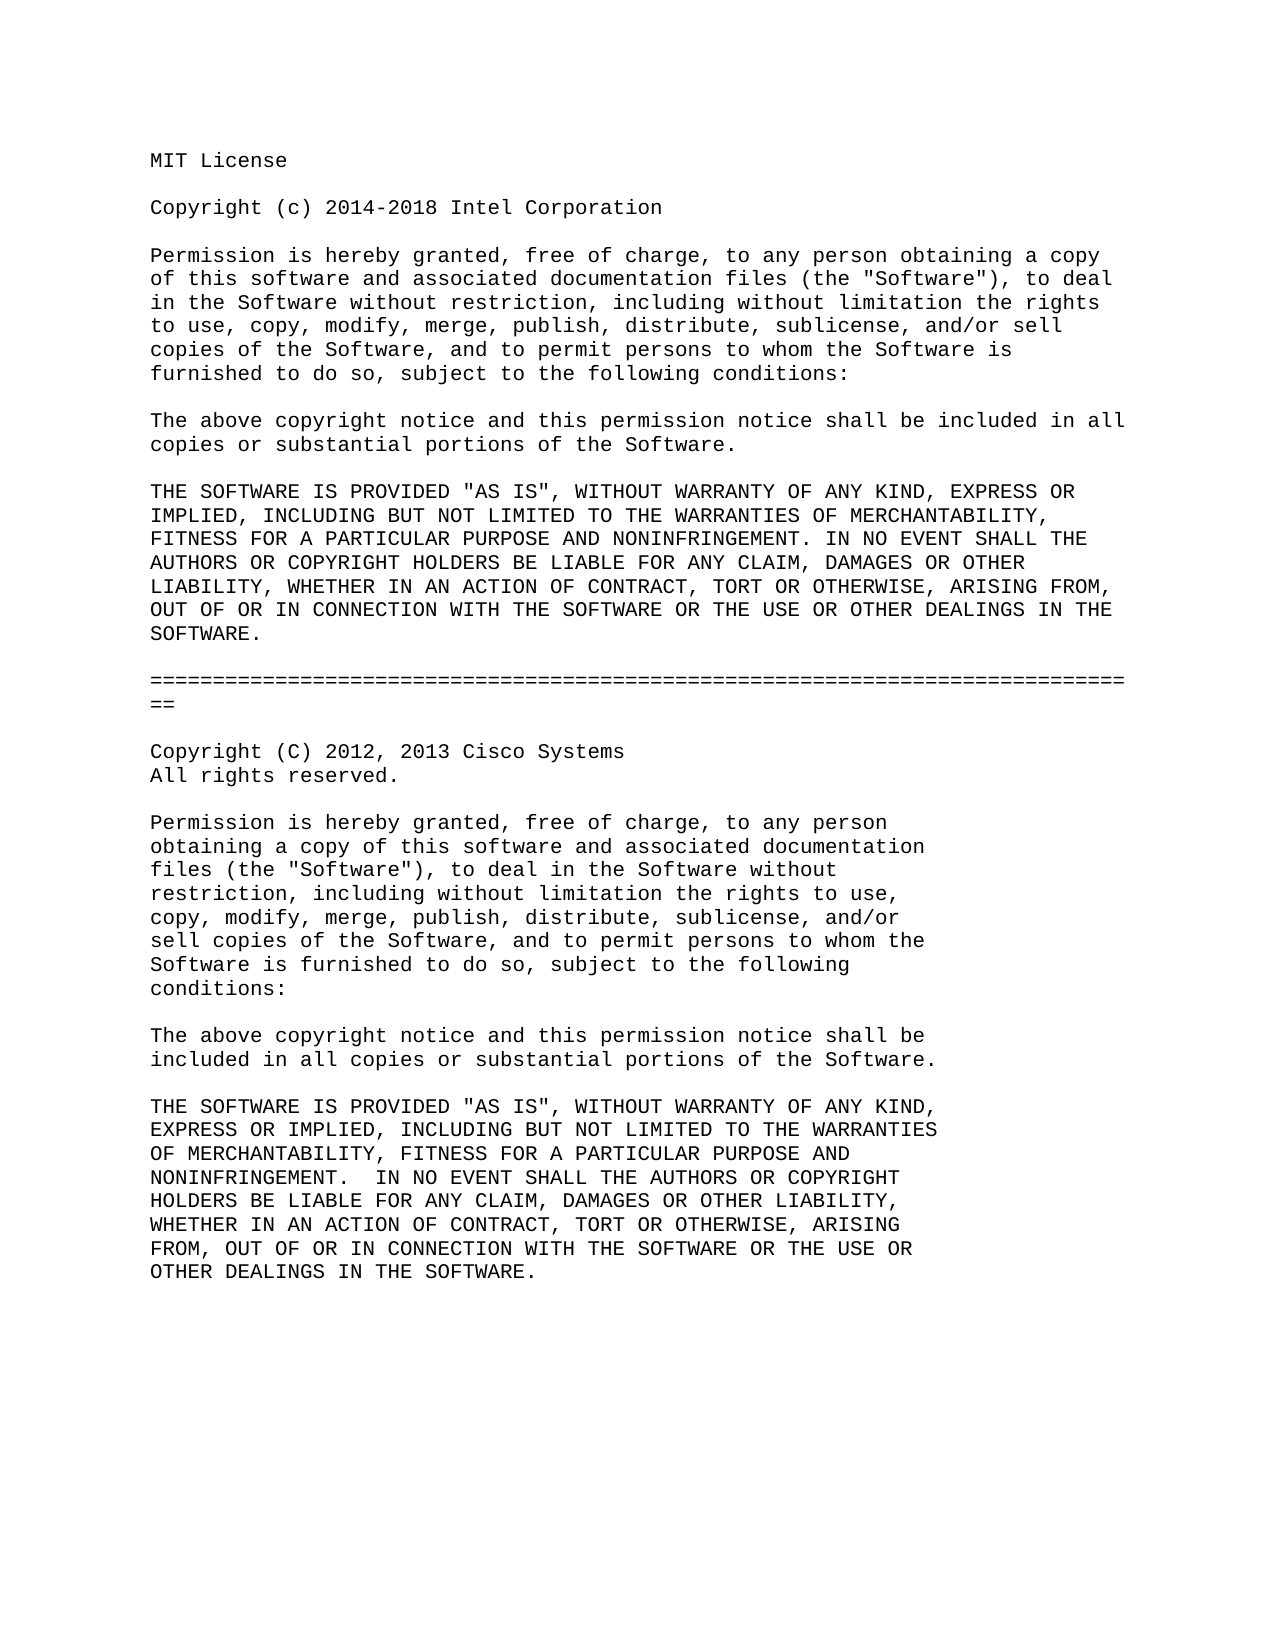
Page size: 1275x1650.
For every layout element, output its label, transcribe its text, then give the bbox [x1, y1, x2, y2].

text restriction, including without limitation the rights to use, [150, 883, 1125, 907]
text obtaining a copy of this software and associated documentation [150, 836, 1125, 859]
text Software is furnished to do so, subject to the following [150, 954, 1125, 978]
text Copyright (C) 2012, 2013 Cisco Systems [150, 741, 1125, 765]
text copy, modify, merge, publish, distribute, sublicense, and/or [150, 907, 1125, 930]
text in the Software without restriction, including without limitation the rights [150, 292, 1125, 316]
text FROM, OUT OF OR IN CONNECTION WITH THE SOFTWARE OR THE USE OR [150, 1238, 1125, 1261]
text HOLDERS BE LIABLE FOR ANY CLAIM, DAMAGES OR OTHER LIABILITY, [150, 1190, 1125, 1214]
text copies of the Software, and to permit persons to whom the Software is [150, 339, 1125, 363]
text WHETHER IN AN ACTION OF CONTRACT, TORT OR OTHERWISE, ARISING [150, 1214, 1125, 1238]
text Permission is hereby granted, free of charge, to any person obtaining a copy [150, 244, 1125, 268]
text MIT License [150, 150, 1125, 174]
text The above copyright notice and this permission notice shall be [150, 1025, 1125, 1048]
text conditions: [150, 978, 1125, 1001]
text THE SOFTWARE IS PROVIDED "AS IS", WITHOUT WARRANTY OF ANY KIND, [150, 1096, 1125, 1119]
text copies or substantial portions of the Software. [150, 434, 1125, 457]
text All rights reserved. [150, 765, 1125, 788]
text THE SOFTWARE IS PROVIDED "AS IS", WITHOUT WARRANTY OF ANY KIND, EXPRESS OR [150, 481, 1125, 505]
text The above copyright notice and this permission notice shall be included in all [150, 410, 1125, 434]
text files (the "Software"), to deal in the Software without [150, 859, 1125, 883]
text SOFTWARE. [150, 623, 1125, 647]
text of this software and associated documentation files (the "Software"), to deal [150, 268, 1125, 292]
text EXPRESS OR IMPLIED, INCLUDING BUT NOT LIMITED TO THE WARRANTIES [150, 1119, 1125, 1143]
text AUTHORS OR COPYRIGHT HOLDERS BE LIABLE FOR ANY CLAIM, DAMAGES OR OTHER [150, 552, 1125, 576]
text included in all copies or substantial portions of the Software. [150, 1048, 1125, 1072]
text Permission is hereby granted, free of charge, to any person [150, 812, 1125, 836]
text OTHER DEALINGS IN THE SOFTWARE. [150, 1261, 1125, 1285]
text furnished to do so, subject to the following conditions: [150, 363, 1125, 386]
text to use, copy, modify, merge, publish, distribute, sublicense, and/or sell [150, 316, 1125, 339]
text NONINFRINGEMENT. IN NO EVENT SHALL THE AUTHORS OR COPYRIGHT [150, 1167, 1125, 1190]
text OF MERCHANTABILITY, FITNESS FOR A PARTICULAR PURPOSE AND [150, 1143, 1125, 1167]
text FITNESS FOR A PARTICULAR PURPOSE AND NONINFRINGEMENT. IN NO EVENT SHALL THE [150, 528, 1125, 552]
text Copyright (c) 2014-2018 Intel Corporation [150, 197, 1125, 221]
text ================================================================================ [150, 670, 1125, 717]
text LIABILITY, WHETHER IN AN ACTION OF CONTRACT, TORT OR OTHERWISE, ARISING FROM, [150, 576, 1125, 599]
text sell copies of the Software, and to permit persons to whom the [150, 930, 1125, 954]
text IMPLIED, INCLUDING BUT NOT LIMITED TO THE WARRANTIES OF MERCHANTABILITY, [150, 505, 1125, 528]
text OUT OF OR IN CONNECTION WITH THE SOFTWARE OR THE USE OR OTHER DEALINGS IN THE [150, 599, 1125, 623]
